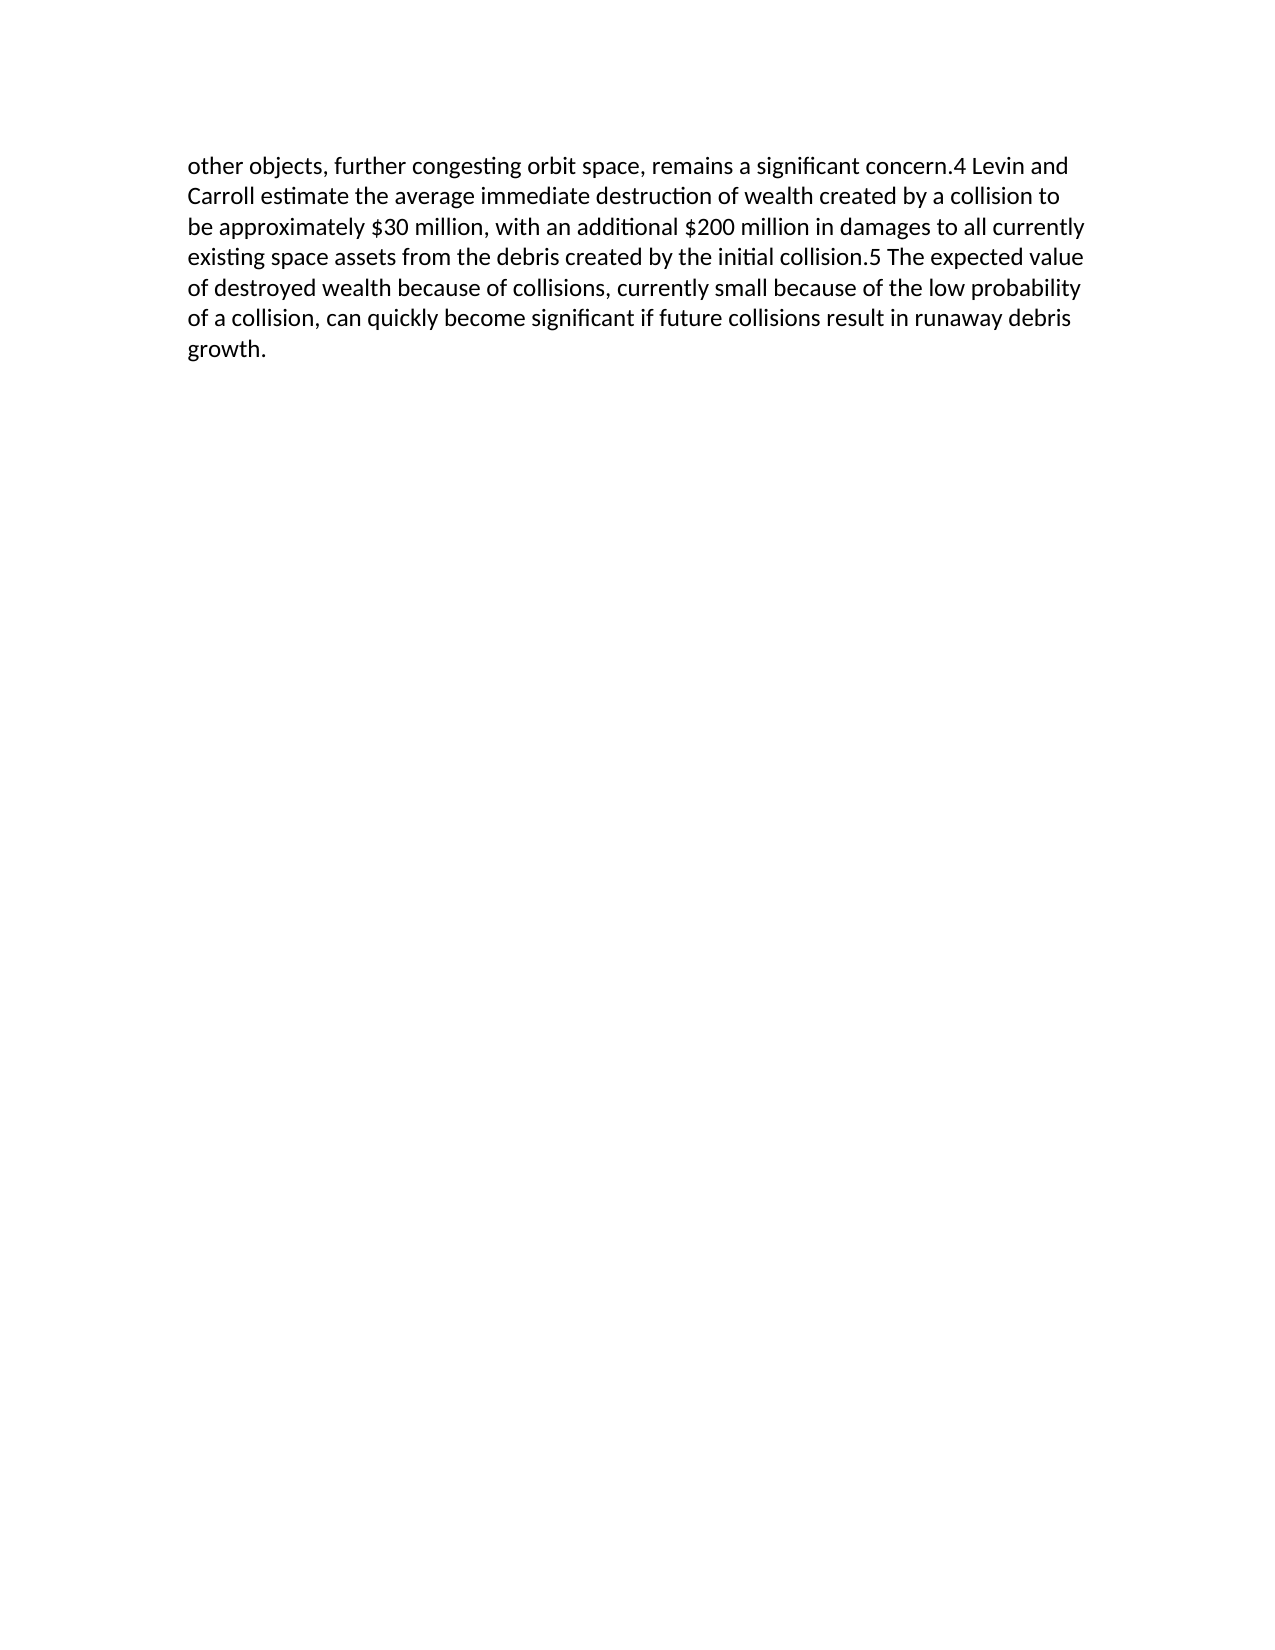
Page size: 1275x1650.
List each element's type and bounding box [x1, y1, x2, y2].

text [187, 150, 1087, 364]
